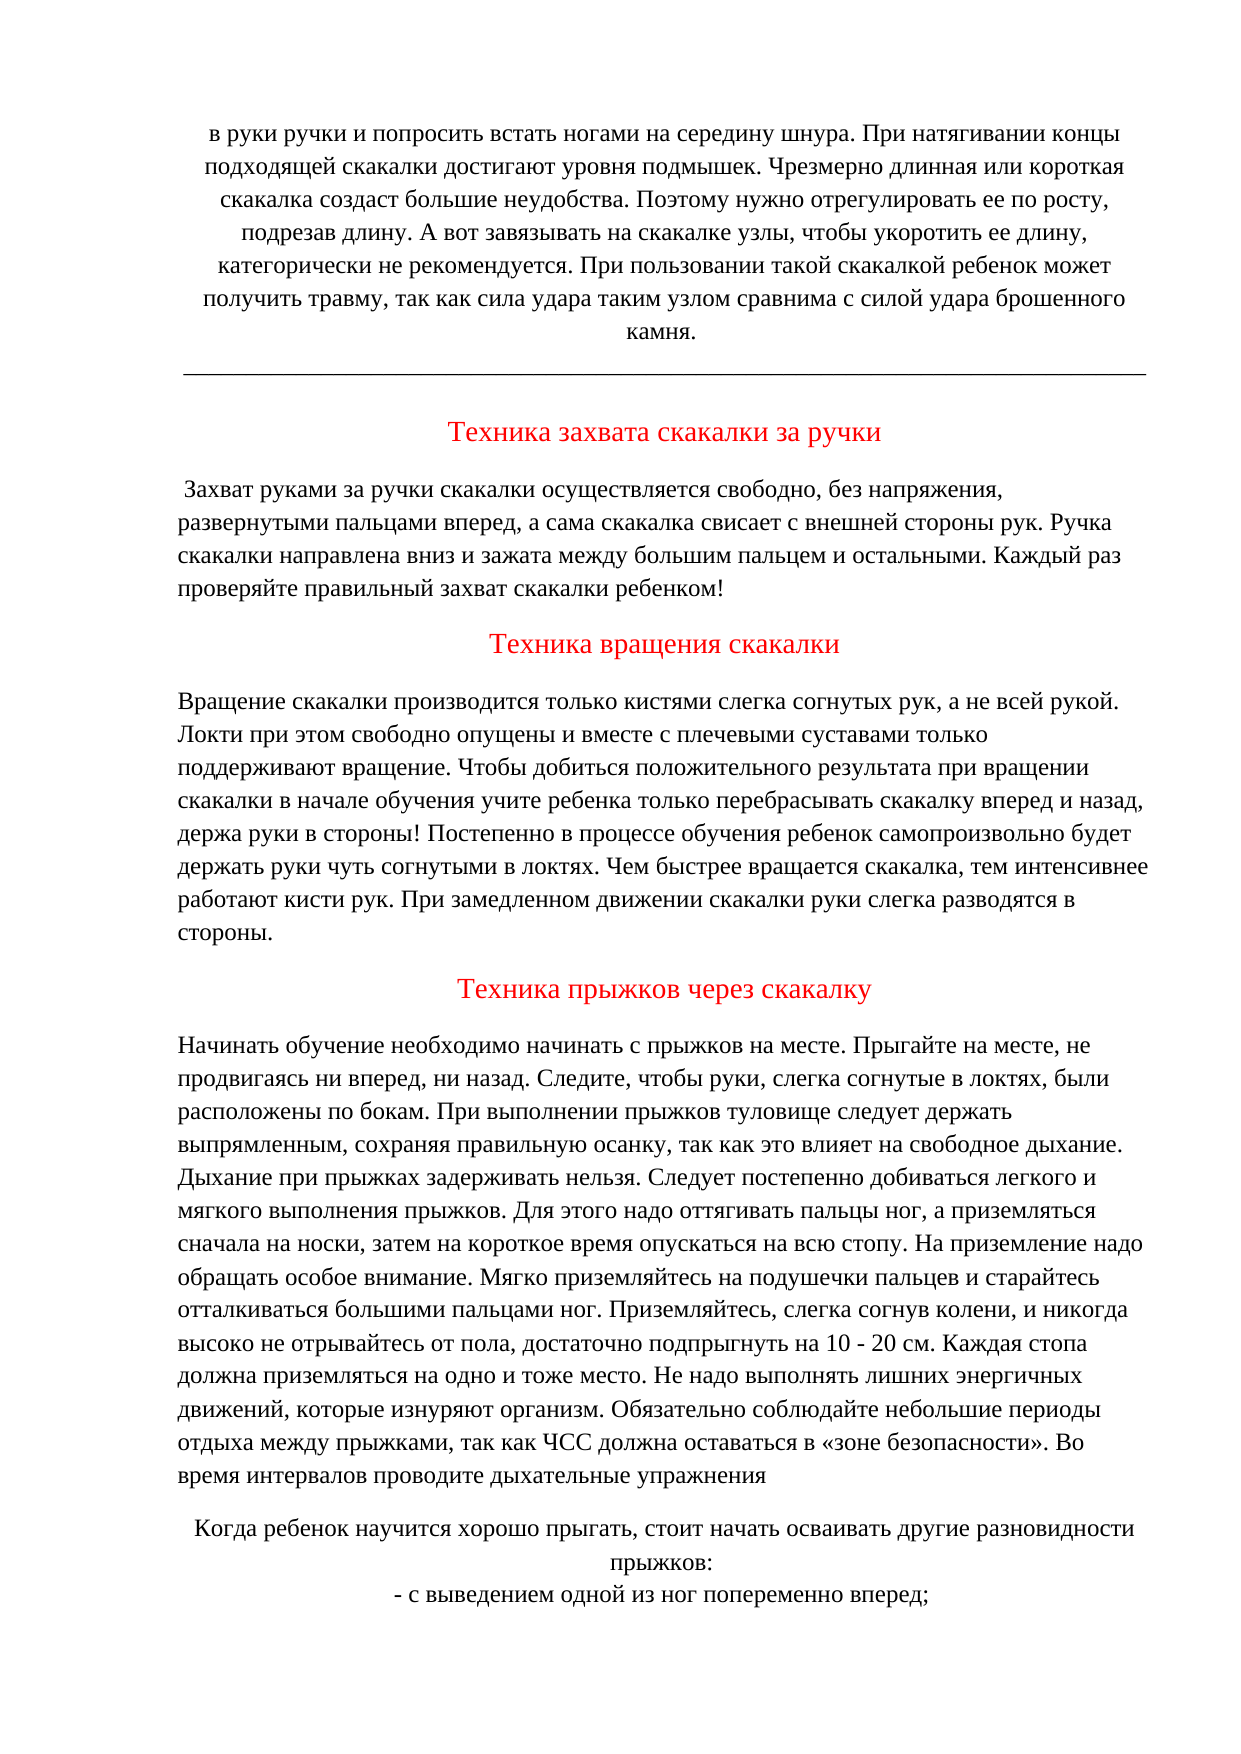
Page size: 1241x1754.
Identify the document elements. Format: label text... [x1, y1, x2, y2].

text Техника вращения скакалки [177, 627, 1152, 660]
text Техника прыжков через скакалку [177, 971, 1152, 1004]
text Начинать обучение необходимо начинать с прыжков на месте. Прыгайте на месте, не продвигаясь ни вперед, ни назад. Следите, чтобы руки, слегка согнутые в локтях, были расположены по бокам. При выполнении прыжков туловище следует держать выпрямленным, сохраняя правильную осанку, так как это влияет на свободное дыхание. Дыхание при прыжках задерживать нельзя. Следует постепенно добиваться легкого и мягкого выполнения прыжков. Для этого надо оттягивать пальцы ног, а приземляться сначала на носки, затем на короткое время опускаться на всю стопу. На приземление надо обращать особое внимание. Мягко приземляйтесь на подушечки пальцев и старайтесь отталкиваться большими пальцами ног. Приземляйтесь, слегка согнув колени, и никогда высоко не отрывайтесь от пола, достаточно подпрыгнуть на 10 - 20 см. Каждая стопа должна приземляться на одно и тоже место. Не надо выполнять лишних энергичных движений, которые изнуряют организм. Обязательно соблюдайте небольшие периоды отдыха между прыжками, так как ЧСС должна оставаться в «зоне безопасности». Во время интервалов проводите дыхательные упражнения [177, 1030, 1152, 1488]
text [177, 118, 1152, 410]
text Захват руками за ручки скакалки осуществляется свободно, без напряжения, развернутыми пальцами вперед, а сама скакалка свисает с внешней стороны рук. Ручка скакалки направлена вниз и зажата между большим пальцем и остальными. Каждый раз проверяйте правильный захват скакалки ребенком! [177, 474, 1152, 602]
text Вращение скакалки производится только кистями слегка согнутых рук, а не всей рукой. Локти при этом свободно опущены и вместе с плечевыми суставами только поддерживают вращение. Чтобы добиться положительного результата при вращении скакалки в начале обучения учите ребенка только перебрасывать скакалку вперед и назад, держа руки в стороны! Постепенно в процессе обучения ребенок самопроизвольно будет держать руки чуть согнутыми в локтях. Чем быстрее вращается скакалка, тем интенсивнее работают кисти рук. При замедленном движении скакалки руки слегка разводятся в стороны. [177, 686, 1152, 946]
text Техника захвата скакалки за ручки [177, 414, 1152, 448]
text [177, 1513, 1152, 1608]
